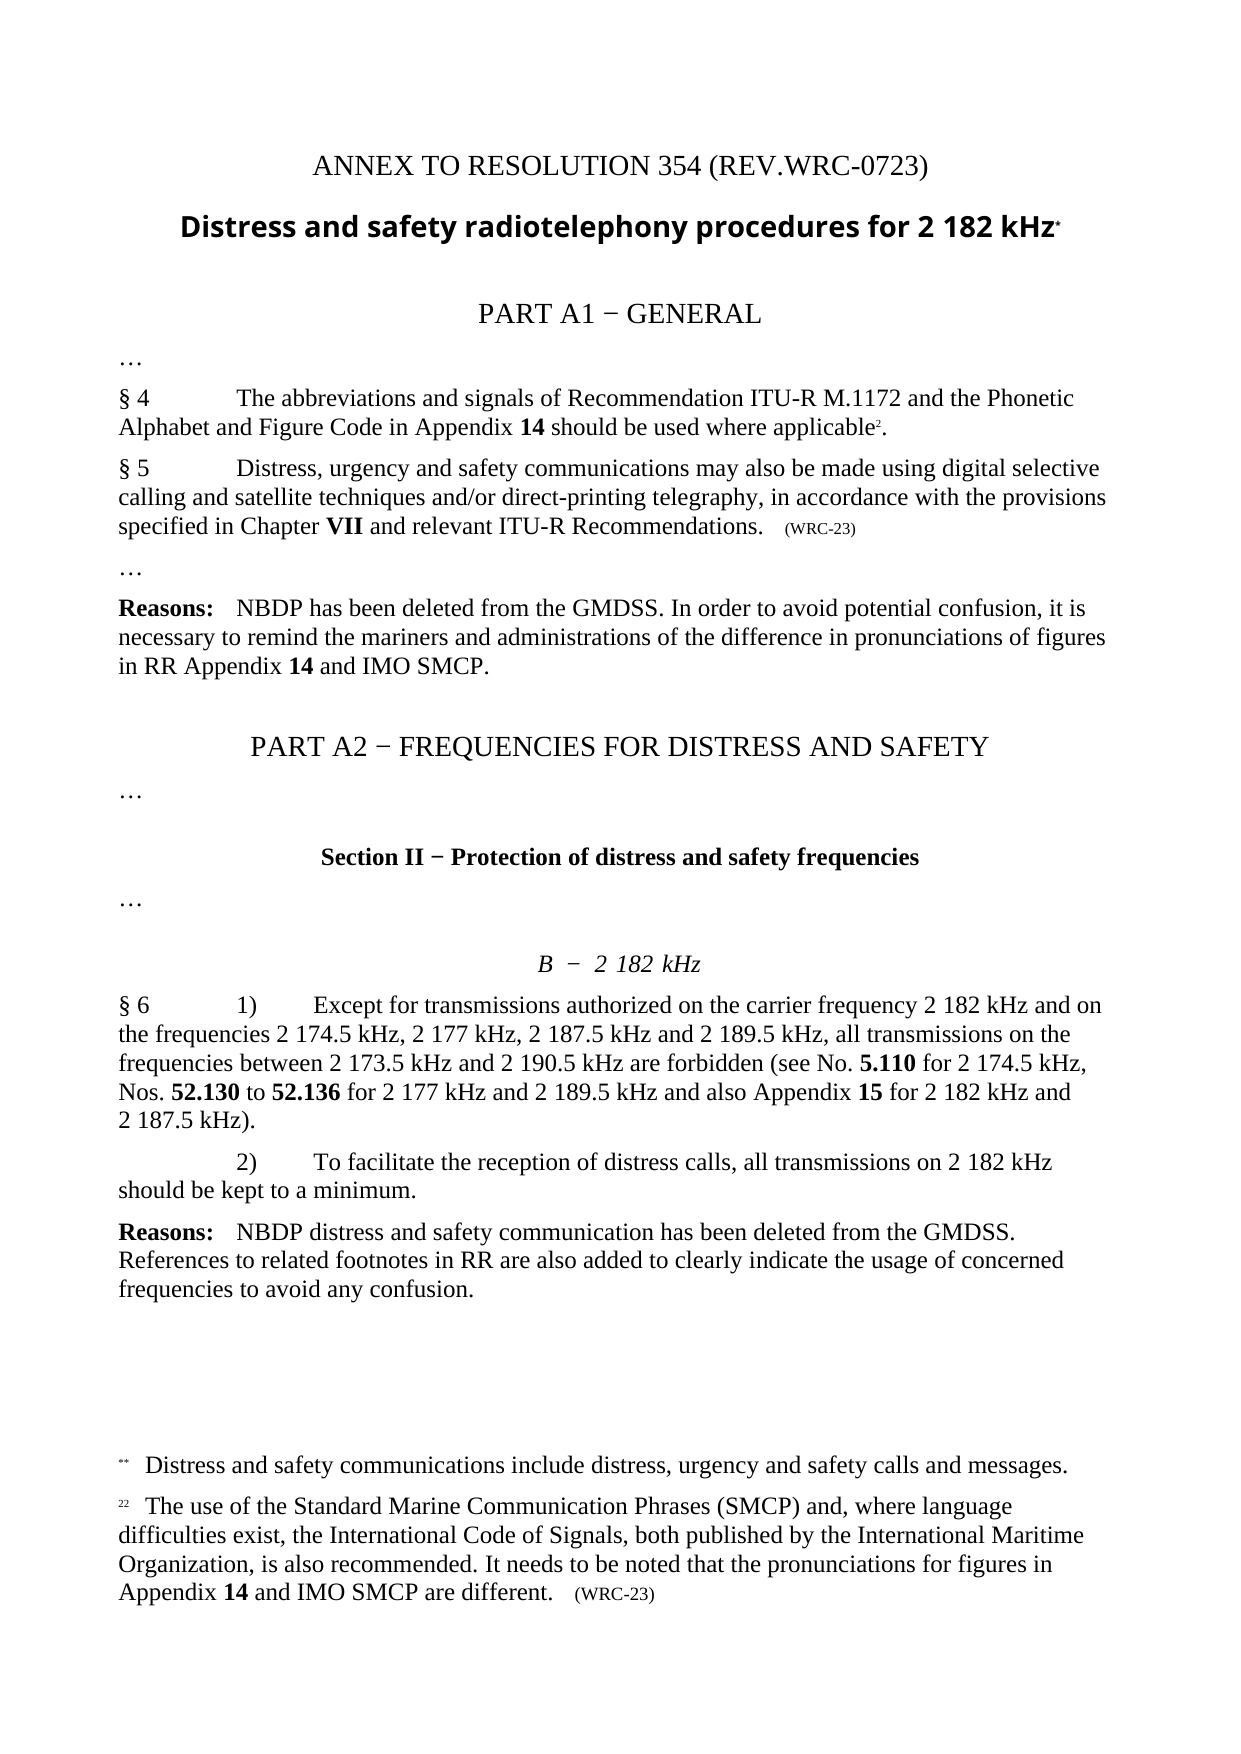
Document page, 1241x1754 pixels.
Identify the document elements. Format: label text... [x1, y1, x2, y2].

text Reasons: NBDP has been deleted from the GMDSS. In order to avoid potential confusion, it is necessary to remind the mariners and administrations of the difference in pronunciations of figures in RR Appendix 14 and IMO SMCP. [118, 593, 1122, 679]
text § 5 Distress, urgency and safety communications may also be made using digital selective calling and satellite techniques, in accordance with the provisions specified in Chapter VII and relevant ITU-R Recommendations. [118, 453, 1122, 539]
text PART A2 − FREQUENCIES FOR DISTRESS AND SAFETY [118, 729, 1122, 763]
text Section II − Protection of distress and safety frequencies [118, 842, 1122, 871]
text Reasons: NBDP distress and safety communication has been deleted from the GMDSS.References to related footnotes in RR are also added to clearly indicate the usage of concerned frequencies to avoid any confusion. [118, 1217, 1122, 1303]
text … [118, 776, 1122, 804]
text … [118, 883, 1122, 912]
text … [118, 342, 1122, 371]
text § 4 The abbreviations and signals of Recommendation ITU-R M.1172 and the Phonetic Alphabet and Figure Code in Appendix 14 should be used where applicable2. [118, 383, 1122, 441]
title Distress and safety radiotelephony procedures for 2 182 kHz* [118, 206, 1122, 246]
text B − 2 182 kHz [118, 949, 1122, 978]
text ANNEX TO RESOLUTION 354 (WRC-) [118, 148, 1122, 181]
text PART A1 − GENERAL [118, 296, 1122, 329]
text 2) To facilitate the reception of distress calls, all transmissions on 2 182 kHz should be kept to a minimum. [118, 1147, 1122, 1204]
text … [118, 552, 1122, 581]
text § 6 1) Except for transmissions authorized on the carrier frequency 2 182 kHz and on the frequencies 2 174.5 kHz, 2 177 kHz, 2 187.5 kHz and 2 189.5 kHz, all transmissions on the frequencies between 2 173.5 kHz and 2 190.5 kHz are forbidden (see also Appendix 15). [118, 991, 1122, 1134]
